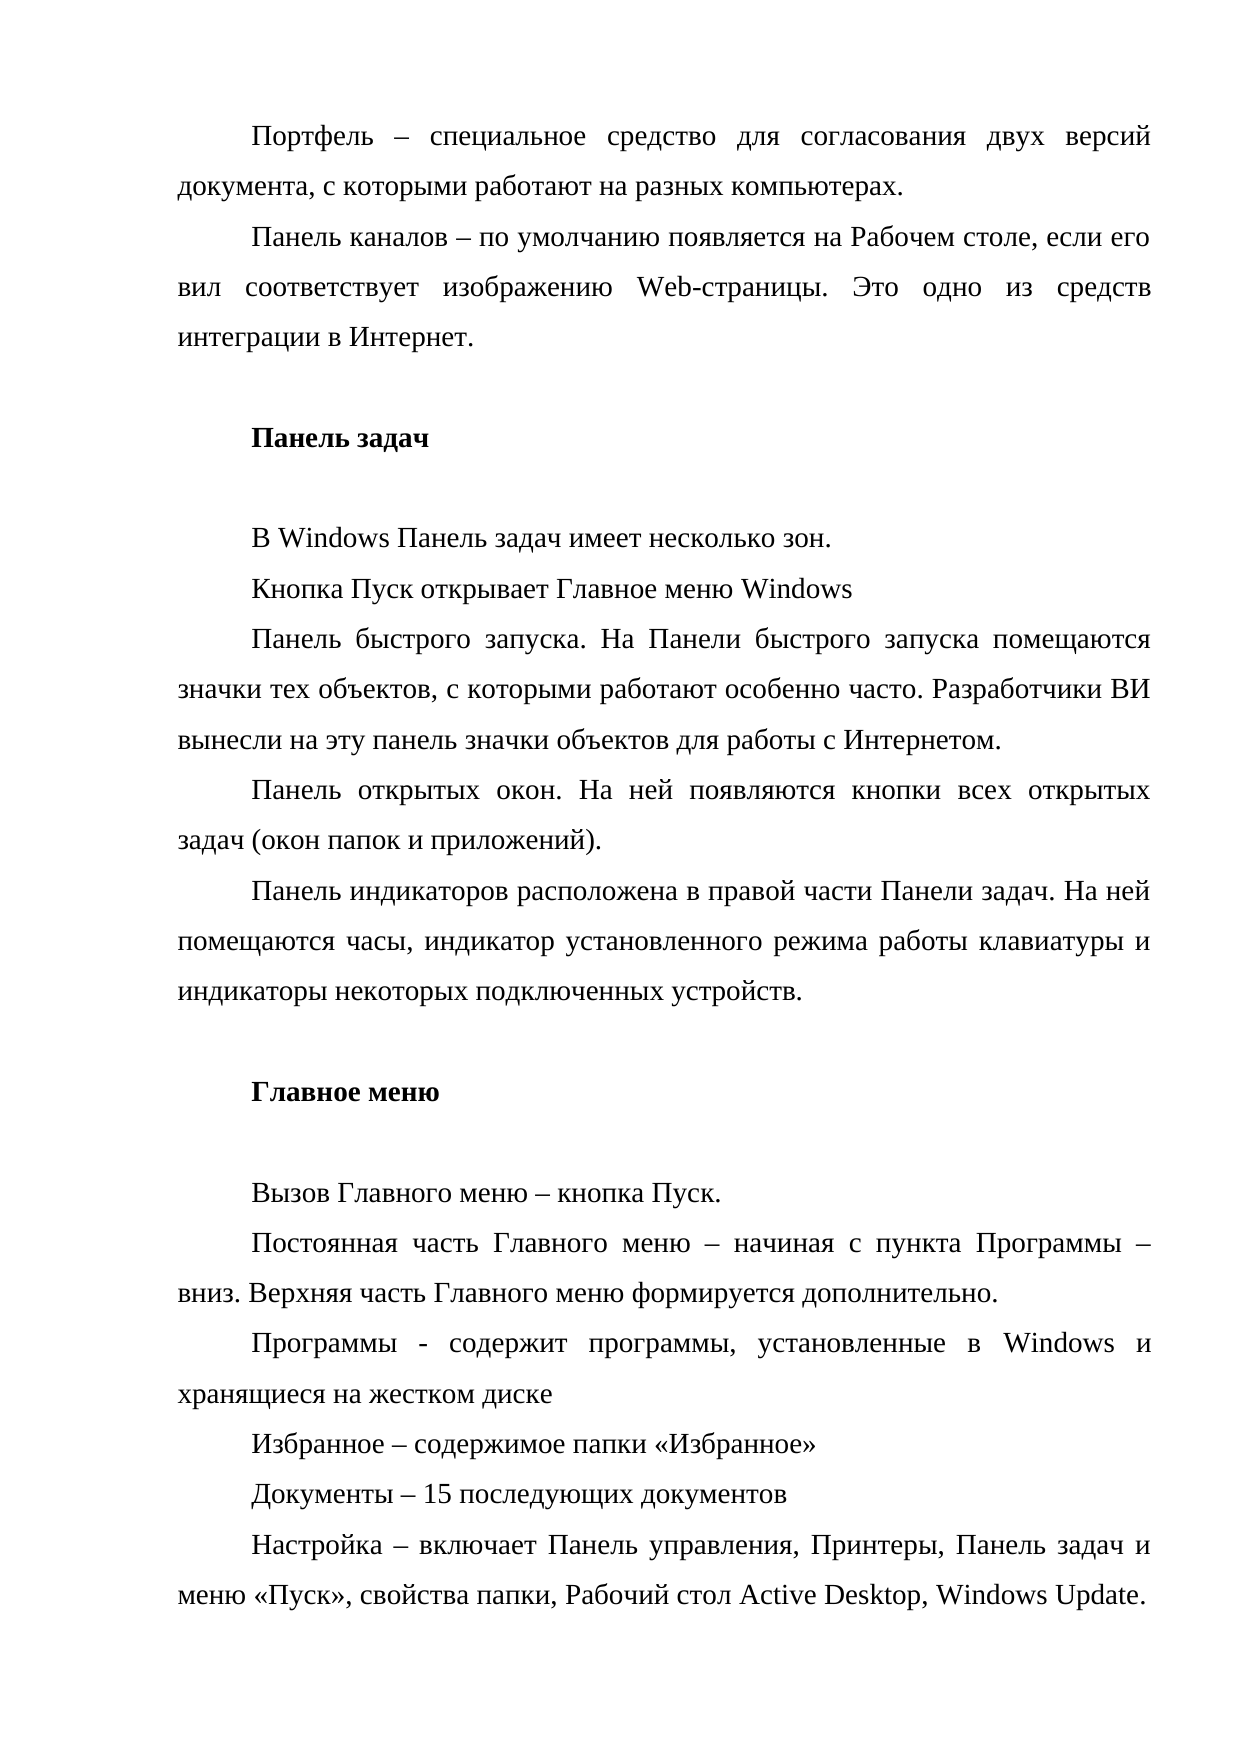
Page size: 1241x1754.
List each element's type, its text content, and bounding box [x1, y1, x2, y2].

text Панель каналов – по умолчанию появляется на Рабочем столе, если его вил соответствует изображению Web-страницы. Это одно из средств интеграции в Интернет. [177, 219, 1152, 353]
text Панель задач [177, 420, 1152, 453]
text В Windows Панель задач имеет несколько зон. [177, 521, 1152, 554]
text Программы - содержит программы, установленные в Windows и хранящиеся на жестком диске [177, 1326, 1152, 1409]
text Панель открытых окон. На ней появляются кнопки всех открытых задач (окон папок и приложений). [177, 772, 1152, 856]
text Избранное – содержимое папки «Избранное» [177, 1426, 1152, 1460]
text Портфель – специальное средство для согласования двух версий документа, с которыми работают на разных компьютерах. [177, 118, 1152, 202]
text Настройка – включает Панель управления, Принтеры, Панель задач и меню «Пуск», свойства папки, Рабочий стол Active Desktop, Windows Update. [177, 1527, 1152, 1611]
text Вызов Главного меню – кнопка Пуск. [177, 1175, 1152, 1208]
text Панель быстрого запуска. На Панели быстрого запуска помещаются значки тех объектов, с которыми работают особенно часто. Разработчики ВИ вынесли на эту панель значки объектов для работы с Интернетом. [177, 621, 1152, 755]
text Главное меню [177, 1074, 1152, 1108]
text Панель индикаторов расположена в правой части Панели задач. На ней помещаются часы, индикатор установленного режима работы клавиатуры и индикаторы некоторых подключенных устройств. [177, 873, 1152, 1007]
text Постоянная часть Главного меню – начиная с пункта Программы – вниз. Верхняя часть Главного меню формируется дополнительно. [177, 1225, 1152, 1309]
text Документы – 15 последующих документов [177, 1477, 1152, 1510]
text Кнопка Пуск открывает Главное меню Windows [177, 571, 1152, 604]
